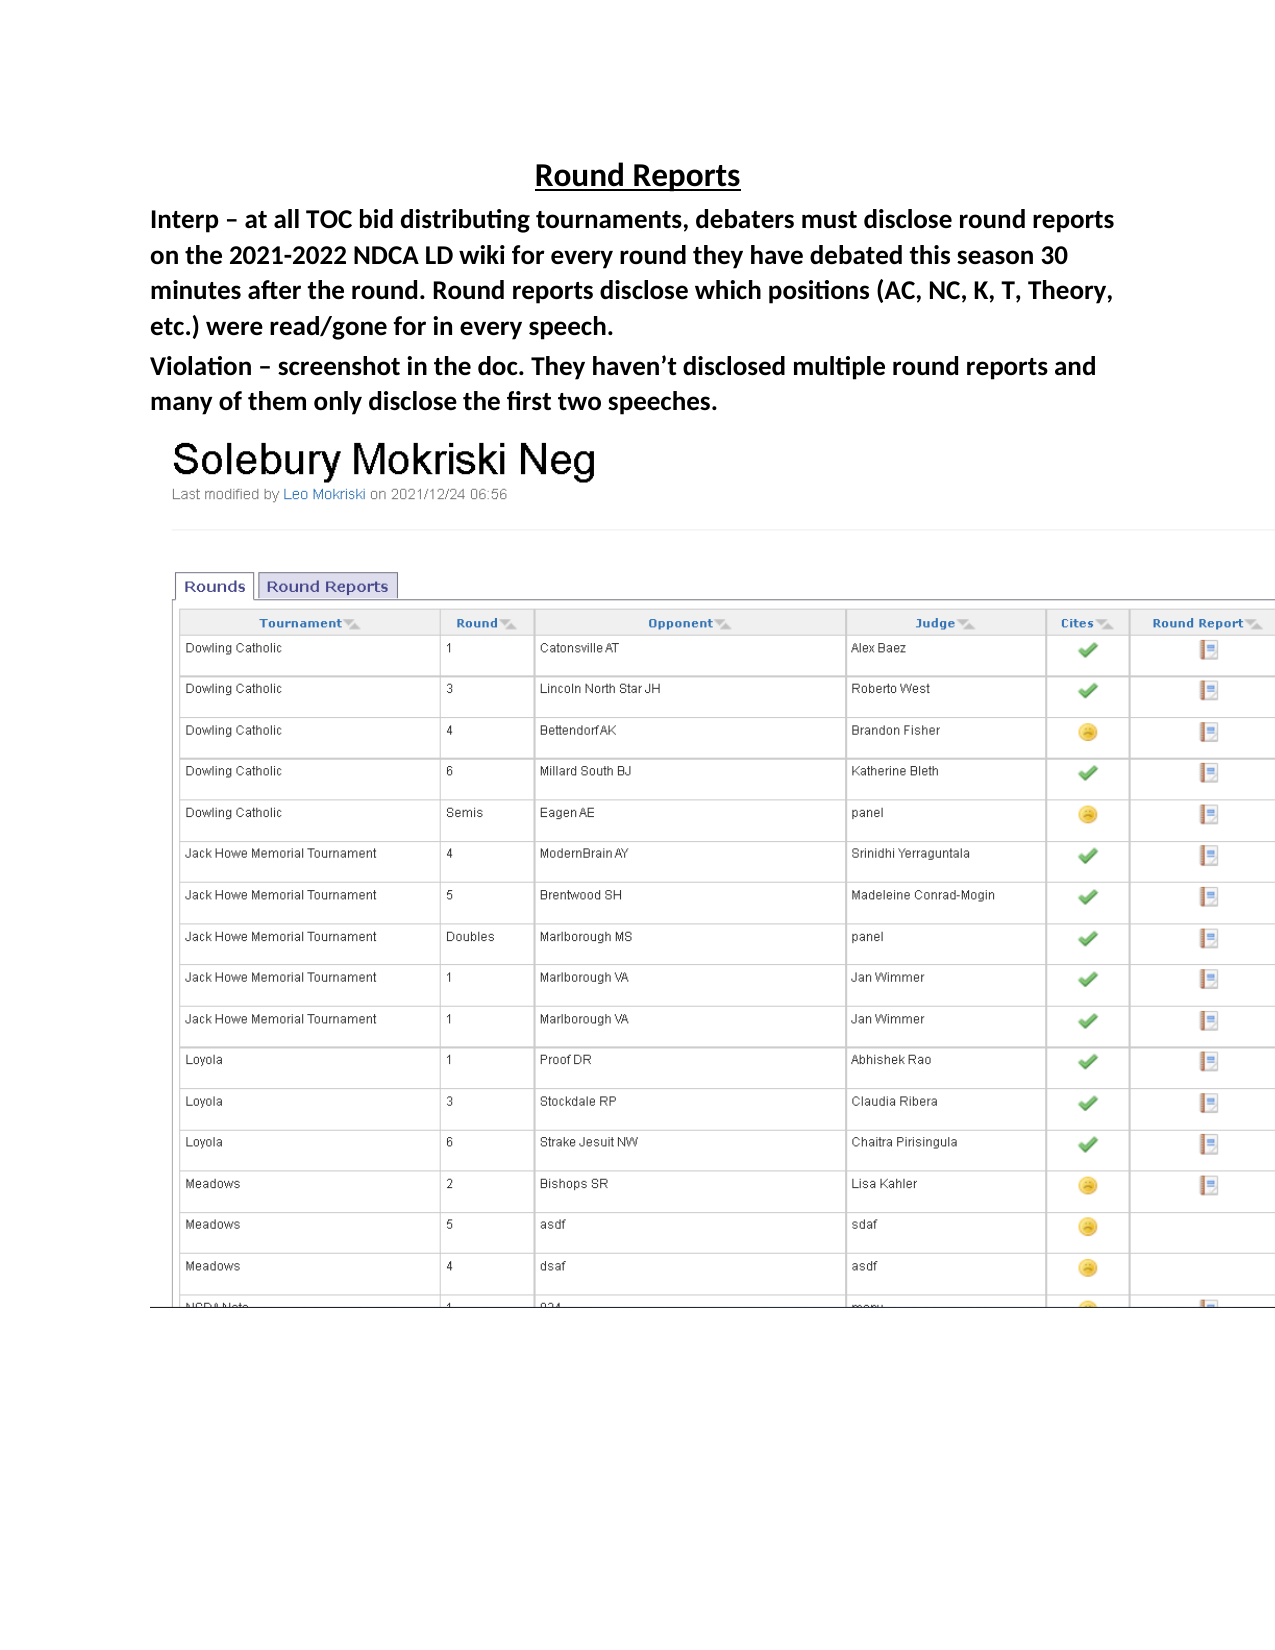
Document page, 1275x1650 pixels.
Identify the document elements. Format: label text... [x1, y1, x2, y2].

picture [150, 420, 1275, 1308]
subtitle Violation – screenshot in the doc. They haven’t disclosed multiple round reports and many of them only disclose the first two speeches. [150, 349, 1125, 418]
subtitle Interp – at all TOC bid distributing tournaments, debaters must disclose round reports on the 2021-2022 NDCA LD wiki for every round they have debated this season 30 minutes after the round. Round reports disclose which positions (AC, NC, K, T, Theory, etc.) were read/gone for in every speech. [150, 202, 1125, 342]
subtitle Round Reports [150, 154, 1125, 195]
